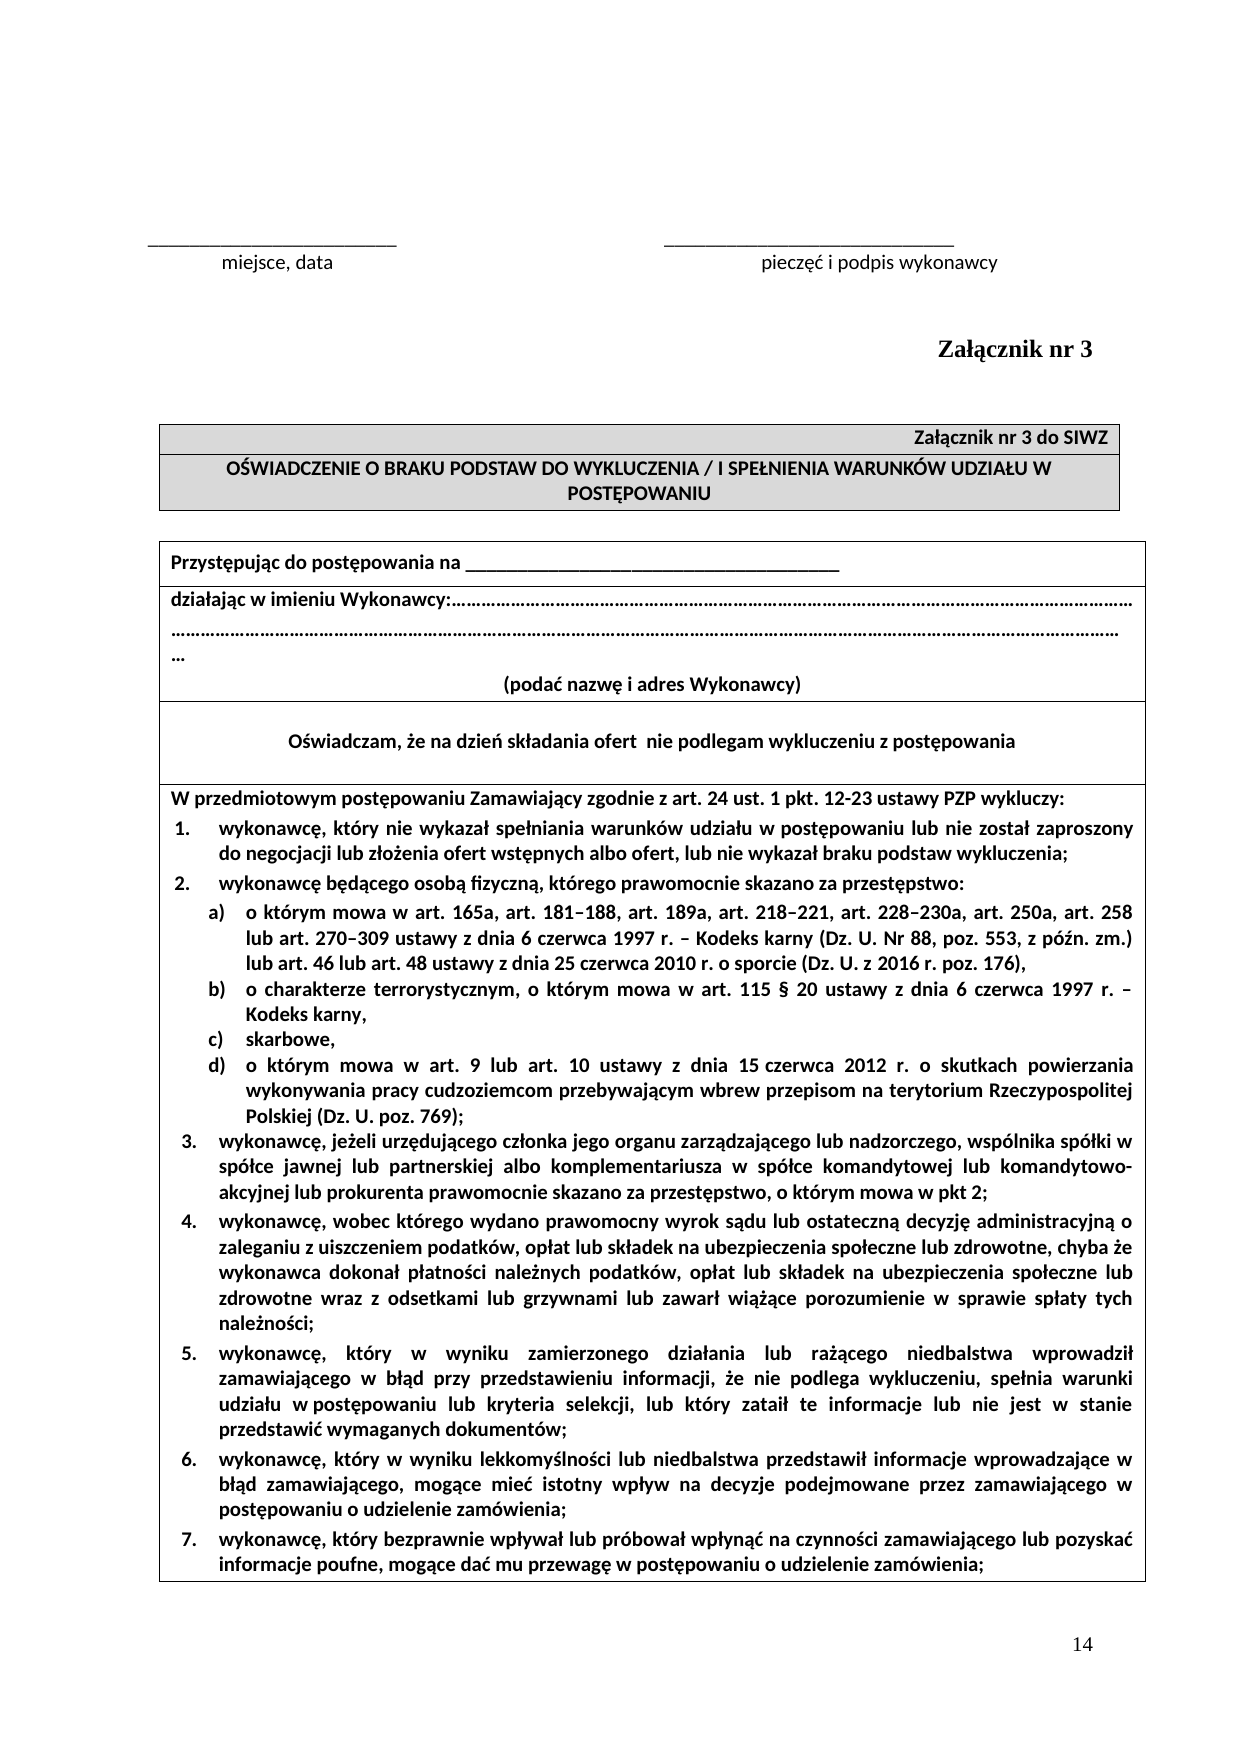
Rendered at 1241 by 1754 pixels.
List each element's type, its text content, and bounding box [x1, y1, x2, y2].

text miejsce, data pieczęć i podpis wykonawcy [148, 249, 1093, 275]
table_cell działając w imieniu Wykonawcy:………………………………………………………………………………………………………………………… …………………………………………………………………………………………………………………………………………………………………………… (podać nazwę i adres Wykonawcy) [160, 587, 1145, 701]
text Załącznik nr 3 [694, 334, 1093, 363]
table_cell Oświadczam, że na dzień składania ofert nie podlegam wykluczeniu z postępowania [160, 702, 1145, 784]
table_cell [160, 785, 1145, 1581]
table_header Załącznik nr 3 do SIWZ [160, 425, 1119, 454]
table_header Przystępując do postępowania na ____________________________________ [160, 542, 1145, 586]
table_cell OŚWIADCZENIE O BRAKU PODSTAW DO WYKLUCZENIA / I SPEŁNIENIA WARUNKÓW UDZIAŁU W POSTĘPOWANIU [160, 455, 1119, 510]
text ________________________ ____________________________ [148, 224, 1093, 249]
